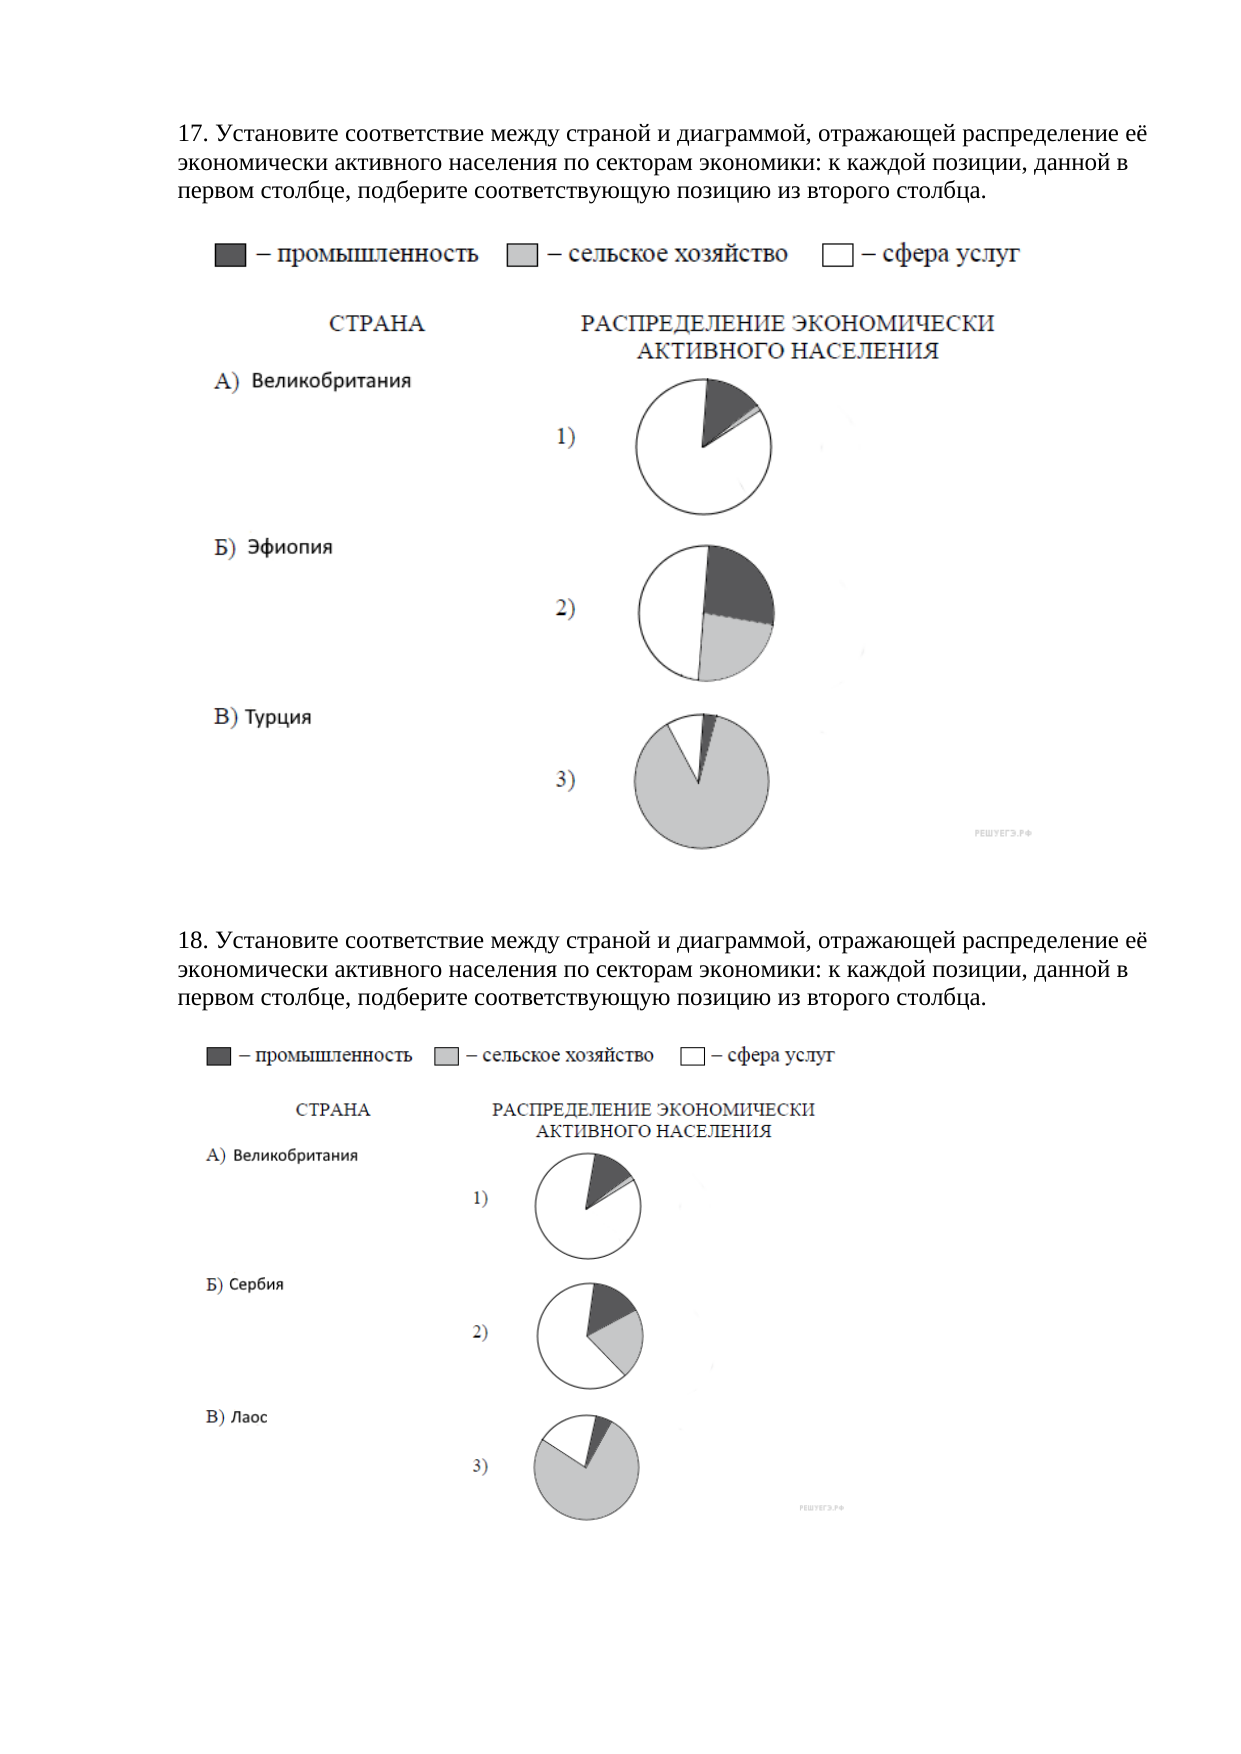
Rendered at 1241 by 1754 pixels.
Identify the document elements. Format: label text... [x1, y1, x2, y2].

text 18. Установите соответствие между страной и диаграммой, отражающей распределение её экономически активного населения по секторам экономики: к каждой позиции, данной в первом столбце, подберите соответствующую позицию из второго столбца. [177, 925, 1152, 1011]
picture [177, 1040, 848, 1535]
text 17. Установите соответствие между страной и диаграммой, отражающей распределение её экономически активного населения по секторам экономики: к каждой позиции, данной в первом столбце, подберите соответствующую позицию из второго столбца. [177, 118, 1152, 204]
picture [177, 233, 1037, 868]
